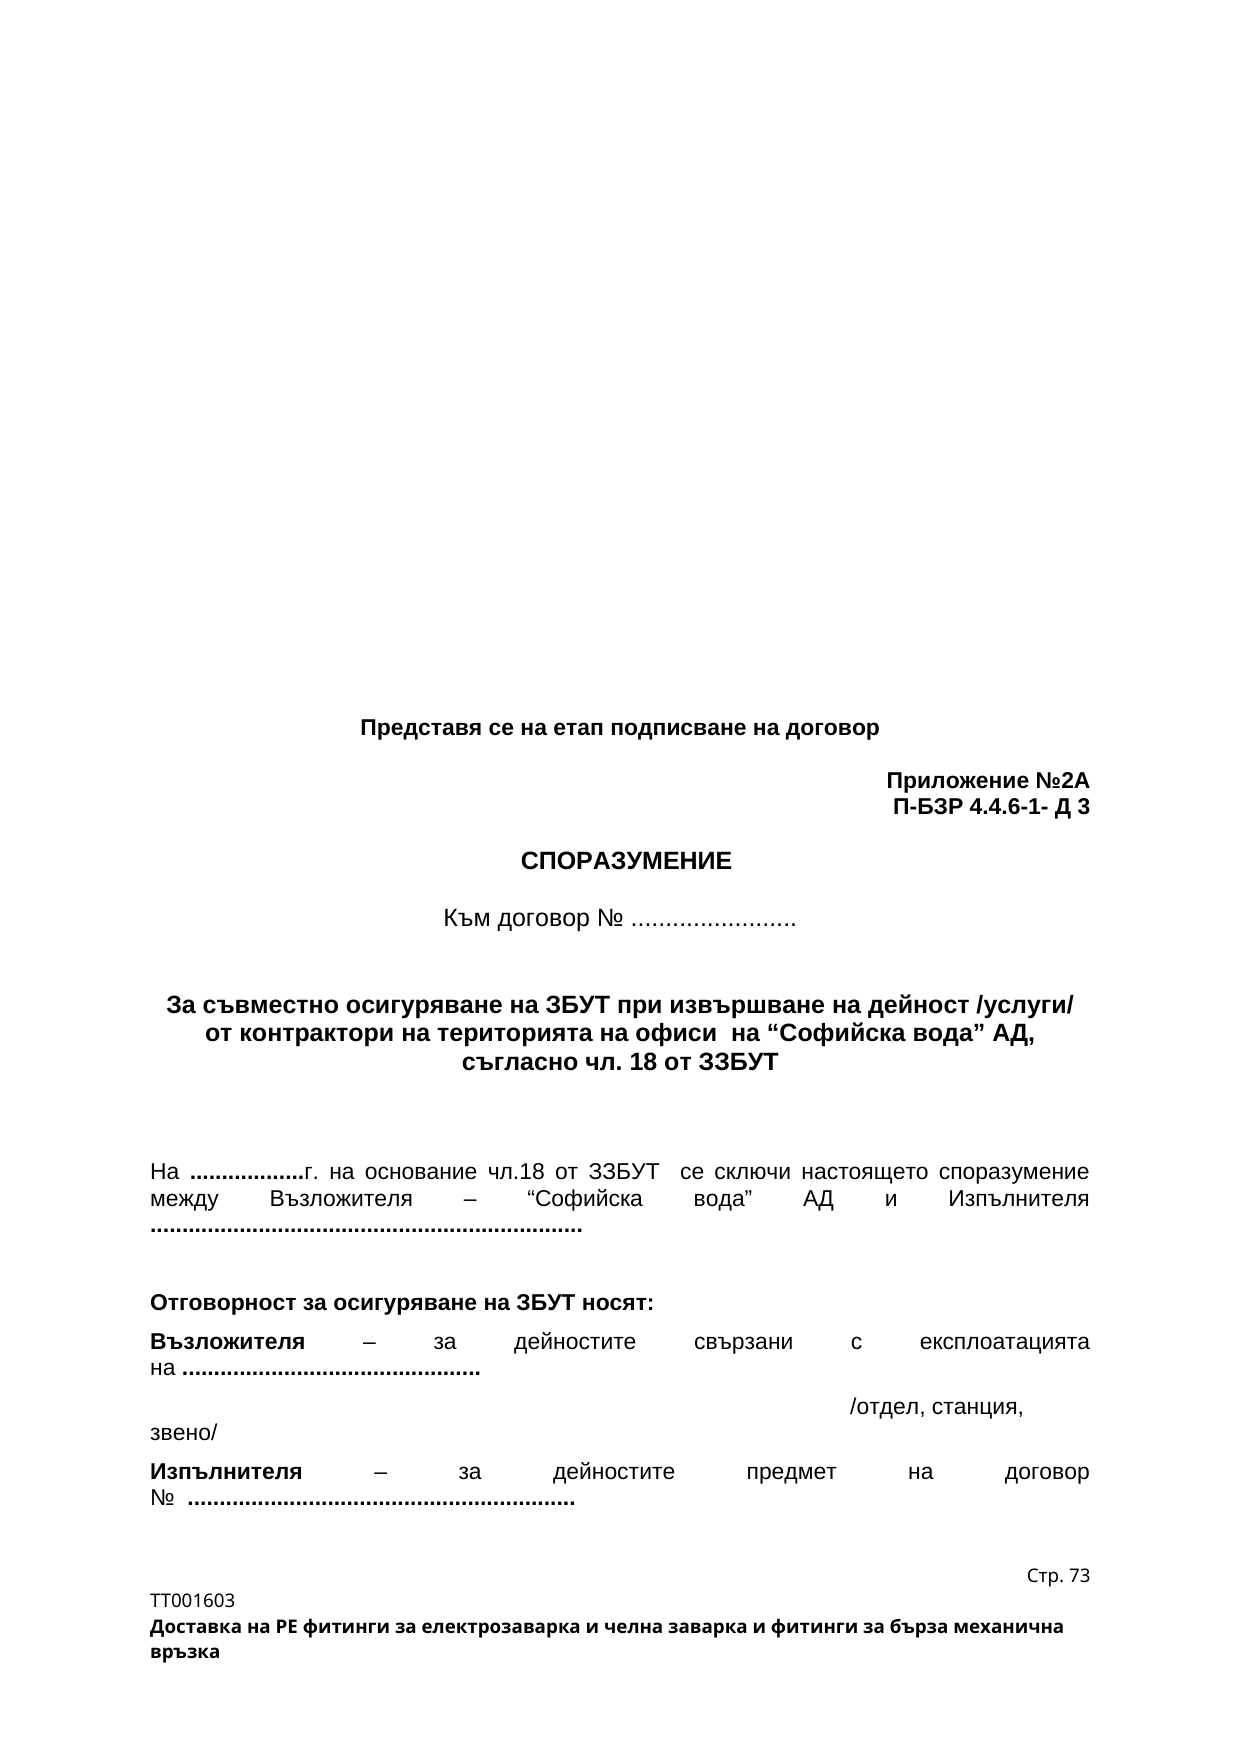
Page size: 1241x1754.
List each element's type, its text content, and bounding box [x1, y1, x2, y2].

text СПОРАЗУМЕНИЕ [150, 846, 1090, 874]
text Възложителя – за дейностите свързани с експлоатацията на ............................................... [150, 1328, 1090, 1380]
text Представя се на етап подписване на договор [150, 714, 1090, 740]
text За съвместно осигуряване на ЗБУТ при извършване на дейност /услуги/ от контрактори на територията на офиси на “Софийска вода” АД, [150, 989, 1090, 1047]
text На ..................г. на основание чл.18 от ЗЗБУТ се сключи настоящето споразумение между Възложителя – “Софийска вода” АД и Изпълнителя .................................................................... [150, 1158, 1090, 1237]
text съгласно чл. 18 от ЗЗБУТ [150, 1047, 1090, 1076]
text /отдел, станция, звено/ [150, 1393, 1090, 1446]
text Приложение №2А [150, 767, 1090, 793]
text Към договор № ........................ [150, 903, 1090, 932]
text Изпълнителя – за дейностите предмет на договор № ............................................................. [150, 1458, 1090, 1511]
text П-БЗР 4.4.6-1- Д 3 [150, 793, 1090, 819]
text Отговорност за осигуряване на ЗБУТ носят: [150, 1289, 1090, 1315]
